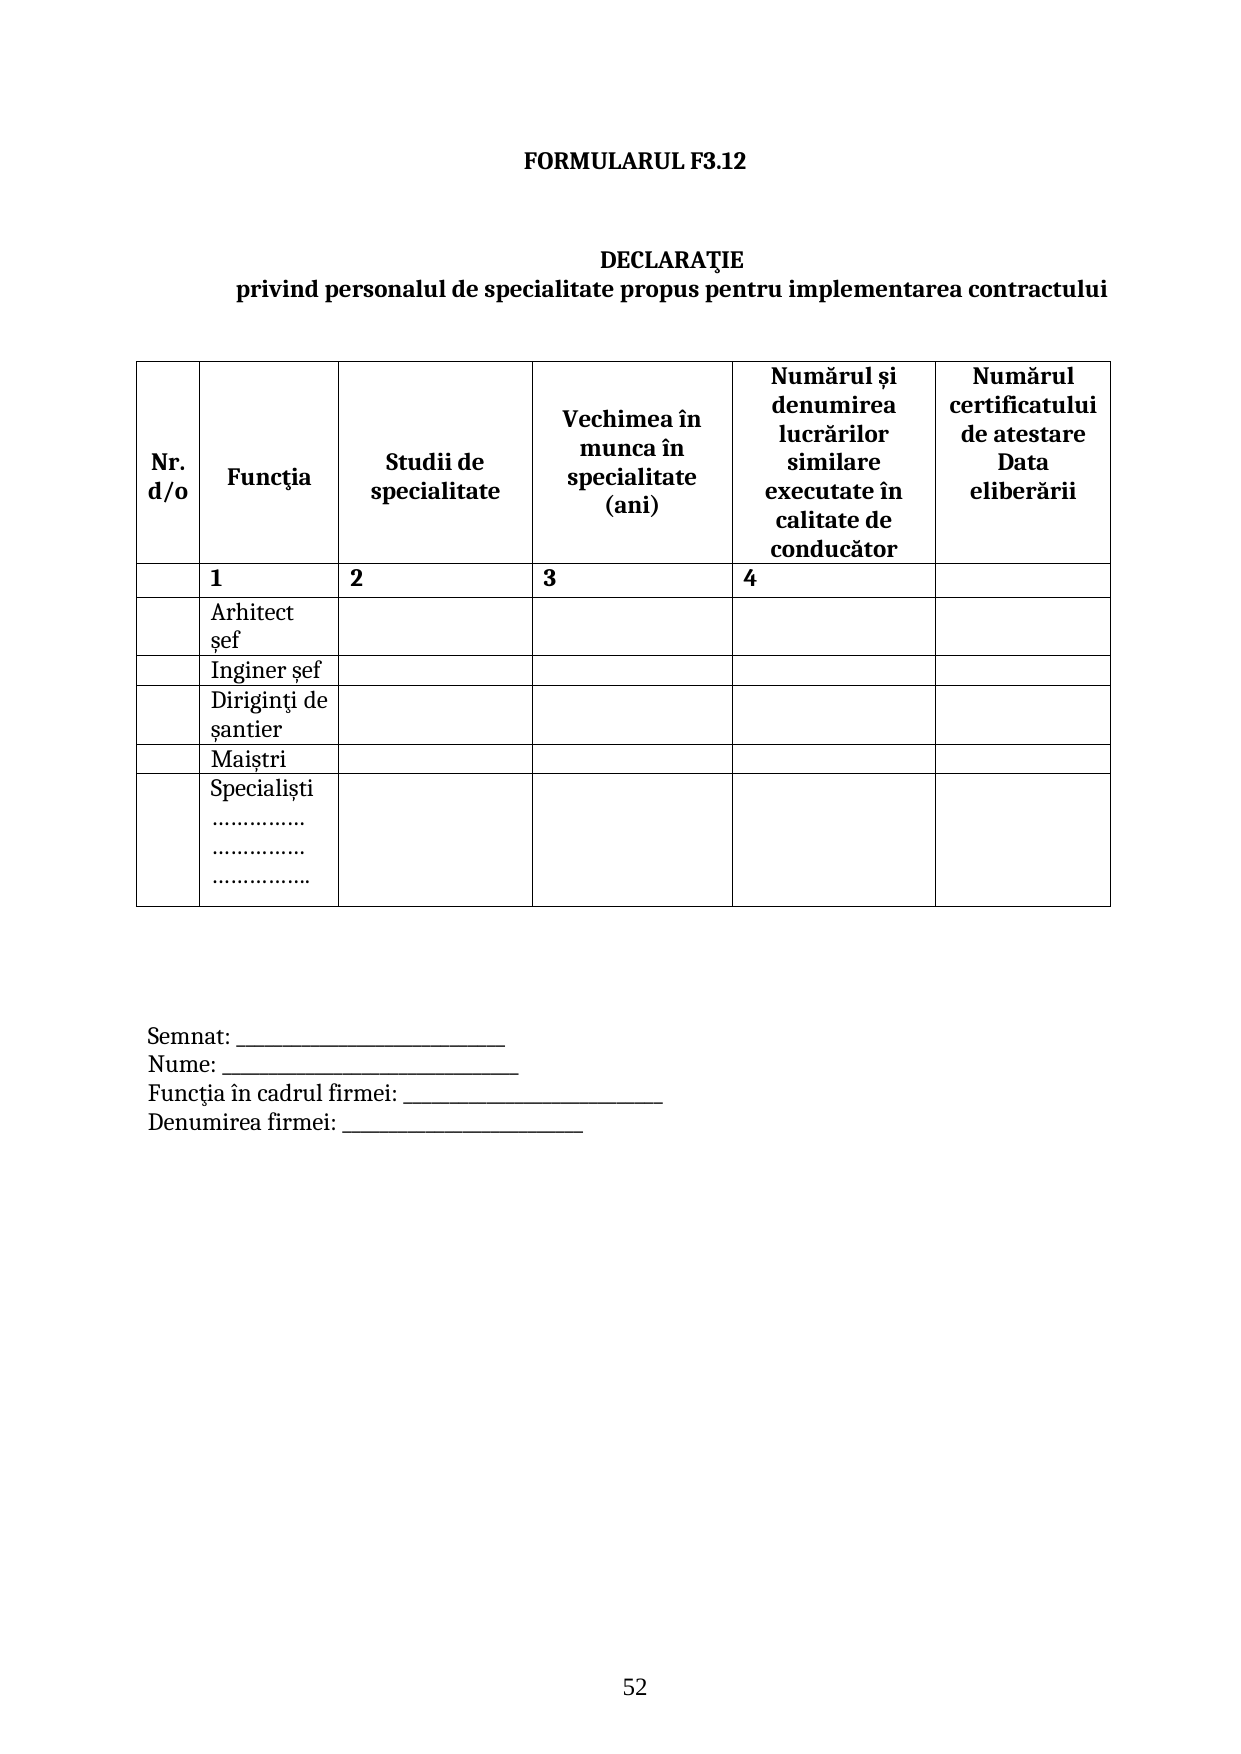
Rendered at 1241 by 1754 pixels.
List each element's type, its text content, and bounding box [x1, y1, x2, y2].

table_cell [137, 686, 199, 743]
table_cell [733, 656, 935, 685]
table_cell Specialişti …………… …………… ……………. [200, 774, 338, 906]
table_cell [936, 745, 1110, 773]
table_cell [936, 774, 1110, 906]
table_cell 2 [339, 564, 532, 597]
table_cell [533, 686, 732, 743]
table_cell [339, 598, 532, 655]
table_cell [339, 774, 532, 906]
table_cell [733, 598, 935, 655]
table_cell [733, 774, 935, 906]
table_cell Diriginţi de şantier [200, 686, 338, 743]
table_cell Arhitect șef [200, 598, 338, 655]
table_cell [137, 564, 199, 597]
table_cell [339, 745, 532, 773]
table_cell [936, 656, 1110, 685]
table_cell 1 [200, 564, 338, 597]
text privind personalul de specialitate propus pentru implementarea contractului [148, 275, 1122, 303]
table_cell 3 [533, 564, 732, 597]
table_cell [137, 745, 199, 773]
table_cell [533, 598, 732, 655]
table_cell [533, 774, 732, 906]
table_cell Inginer șef [200, 656, 338, 685]
table_cell [137, 774, 199, 906]
text FORMULARUL F3.12 [148, 147, 1122, 176]
text Semnat: _____________________________ [148, 1022, 1122, 1050]
table_cell [936, 598, 1110, 655]
table_cell [733, 745, 935, 773]
table_header Studii de specialitate [339, 362, 532, 563]
text Denumirea firmei: __________________________ [148, 1108, 1122, 1137]
table_cell [339, 686, 532, 743]
table_cell [137, 598, 199, 655]
table_header Funcţia [200, 362, 338, 563]
table_cell [533, 745, 732, 773]
table_header Numărul şi denumirea lucrărilor similare executate în calitate de conducător [733, 362, 935, 563]
table_header Nr. d/o [137, 362, 199, 563]
table_cell [733, 686, 935, 743]
table_cell [936, 564, 1110, 597]
table_cell [533, 656, 732, 685]
table_cell [339, 656, 532, 685]
table_header Numărul certificatului de atestare Data eliberării [936, 362, 1110, 563]
table_cell [936, 686, 1110, 743]
table_cell [137, 656, 199, 685]
table_cell 4 [733, 564, 935, 597]
text Nume: ________________________________ [148, 1050, 1122, 1079]
table_header Vechimea în munca în specialitate (ani) [533, 362, 732, 563]
text DECLARAŢIE [148, 246, 1122, 275]
text Funcţia în cadrul firmei: ____________________________ [148, 1079, 1122, 1108]
table_cell Maiştri [200, 745, 338, 773]
